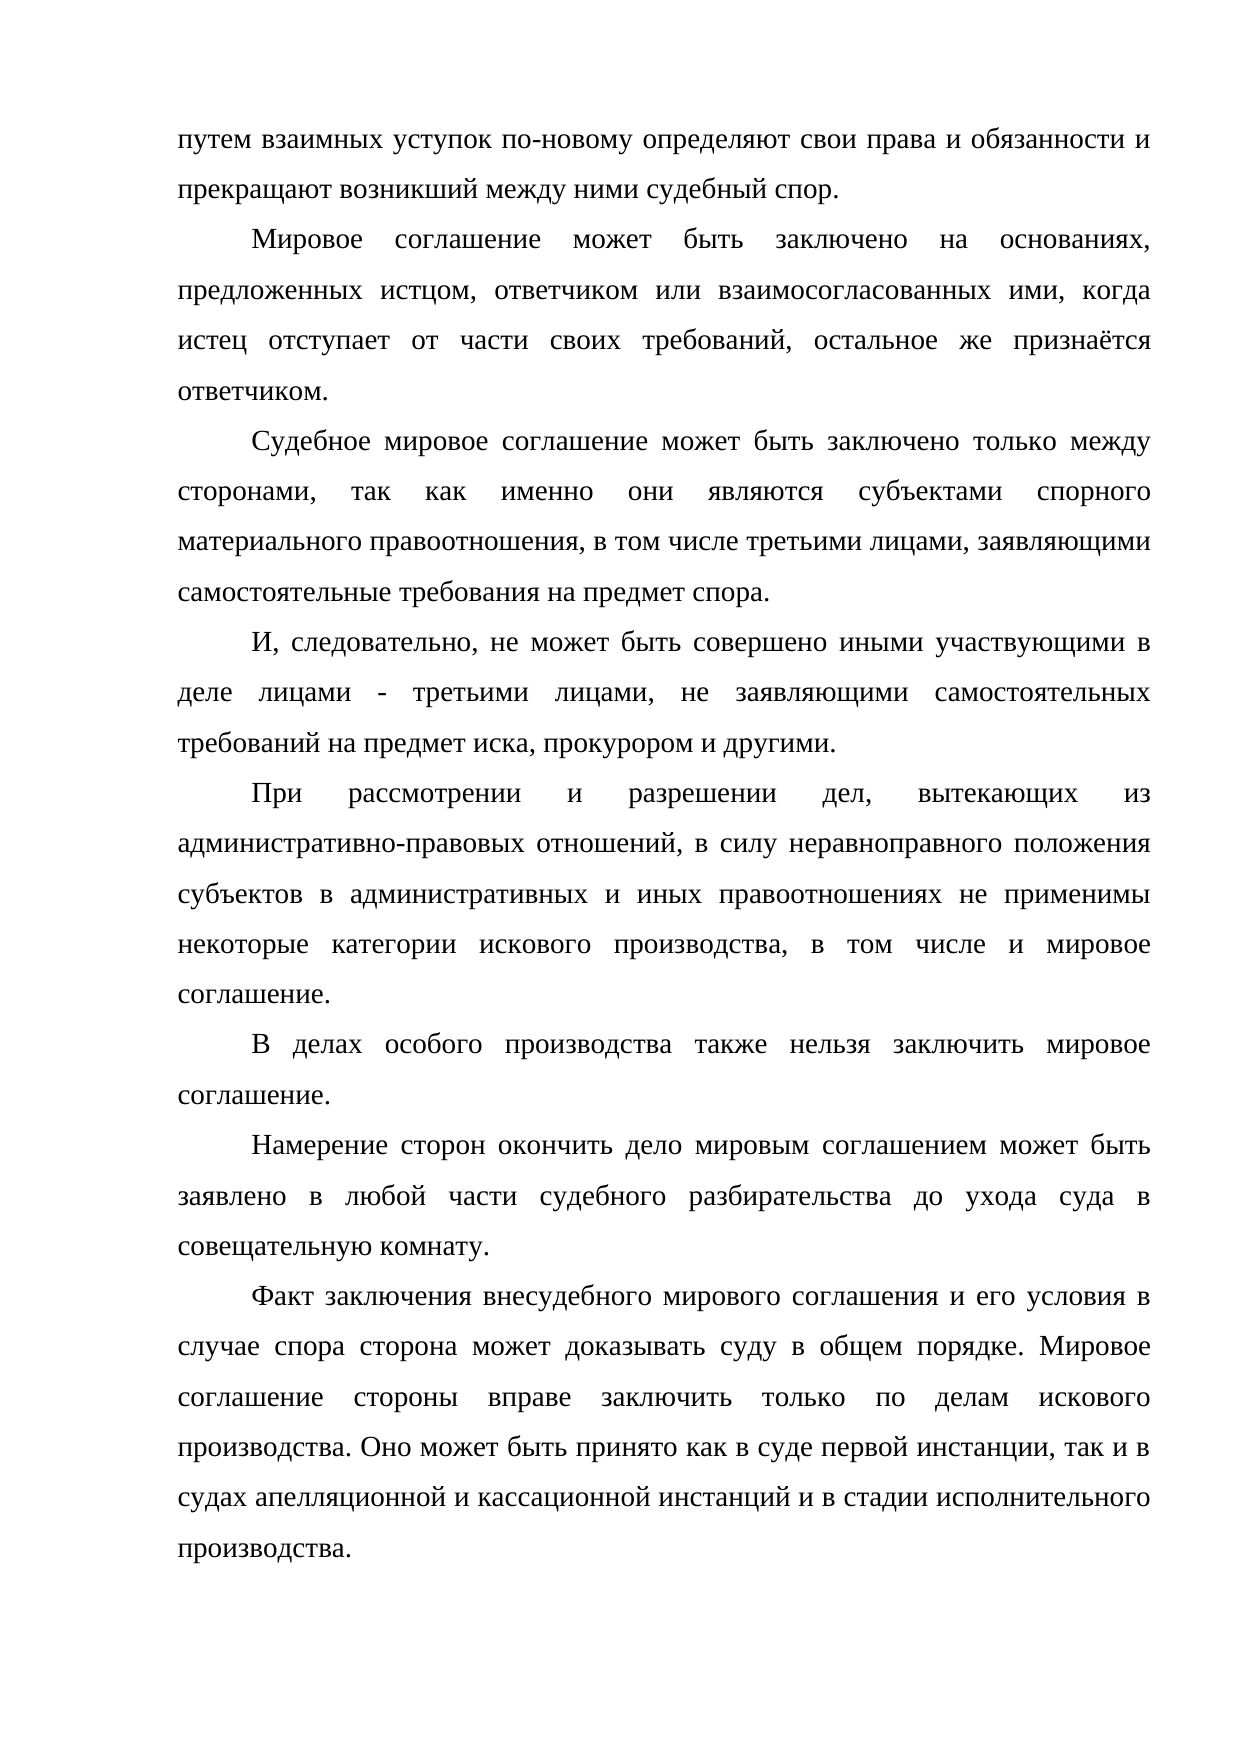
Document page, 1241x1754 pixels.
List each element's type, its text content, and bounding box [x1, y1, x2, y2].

text Намерение сторон окончить дело мировым соглашением может быть заявлено в любой части судебного разбирательства до ухода суда в совещательную комнату. [177, 1127, 1152, 1261]
text И, следовательно, не может быть совершено иными участвующими в деле лицами - третьими лицами, не заявляющими самостоятельных требований на предмет иска, прокурором и другими. [177, 624, 1152, 758]
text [177, 121, 1152, 205]
text В делах особого производства также нельзя заключить мировое соглашение. [177, 1027, 1152, 1111]
text При рассмотрении и разрешении дел, вытекающих из административно-правовых отношений, в силу неравноправного положения субъектов в административных и иных правоотношениях не применимы некоторые категории искового производства, в том числе и мировое соглашение. [177, 775, 1152, 1010]
text Факт заключения внесудебного мирового соглашения и его условия в случае спора сторона может доказывать суду в общем порядке. Мировое соглашение стороны вправе заключить только по делам искового производства. Оно может быть принято как в суде первой инстанции, так и в судах апелляционной и кассационной инстанций и в стадии исполнительного производства. [177, 1278, 1152, 1563]
text Мировое соглашение может быть заключено на основаниях, предложенных истцом, ответчиком или взаимосогласованных ими, когда истец отступает от части своих требований, остальное же признаётся ответчиком. [177, 222, 1152, 406]
text Судебное мировое соглашение может быть заключено только между сторонами, так как именно они являются субъектами спорного материального правоотношения, в том числе третьими лицами, заявляющими самостоятельные требования на предмет спора. [177, 423, 1152, 607]
